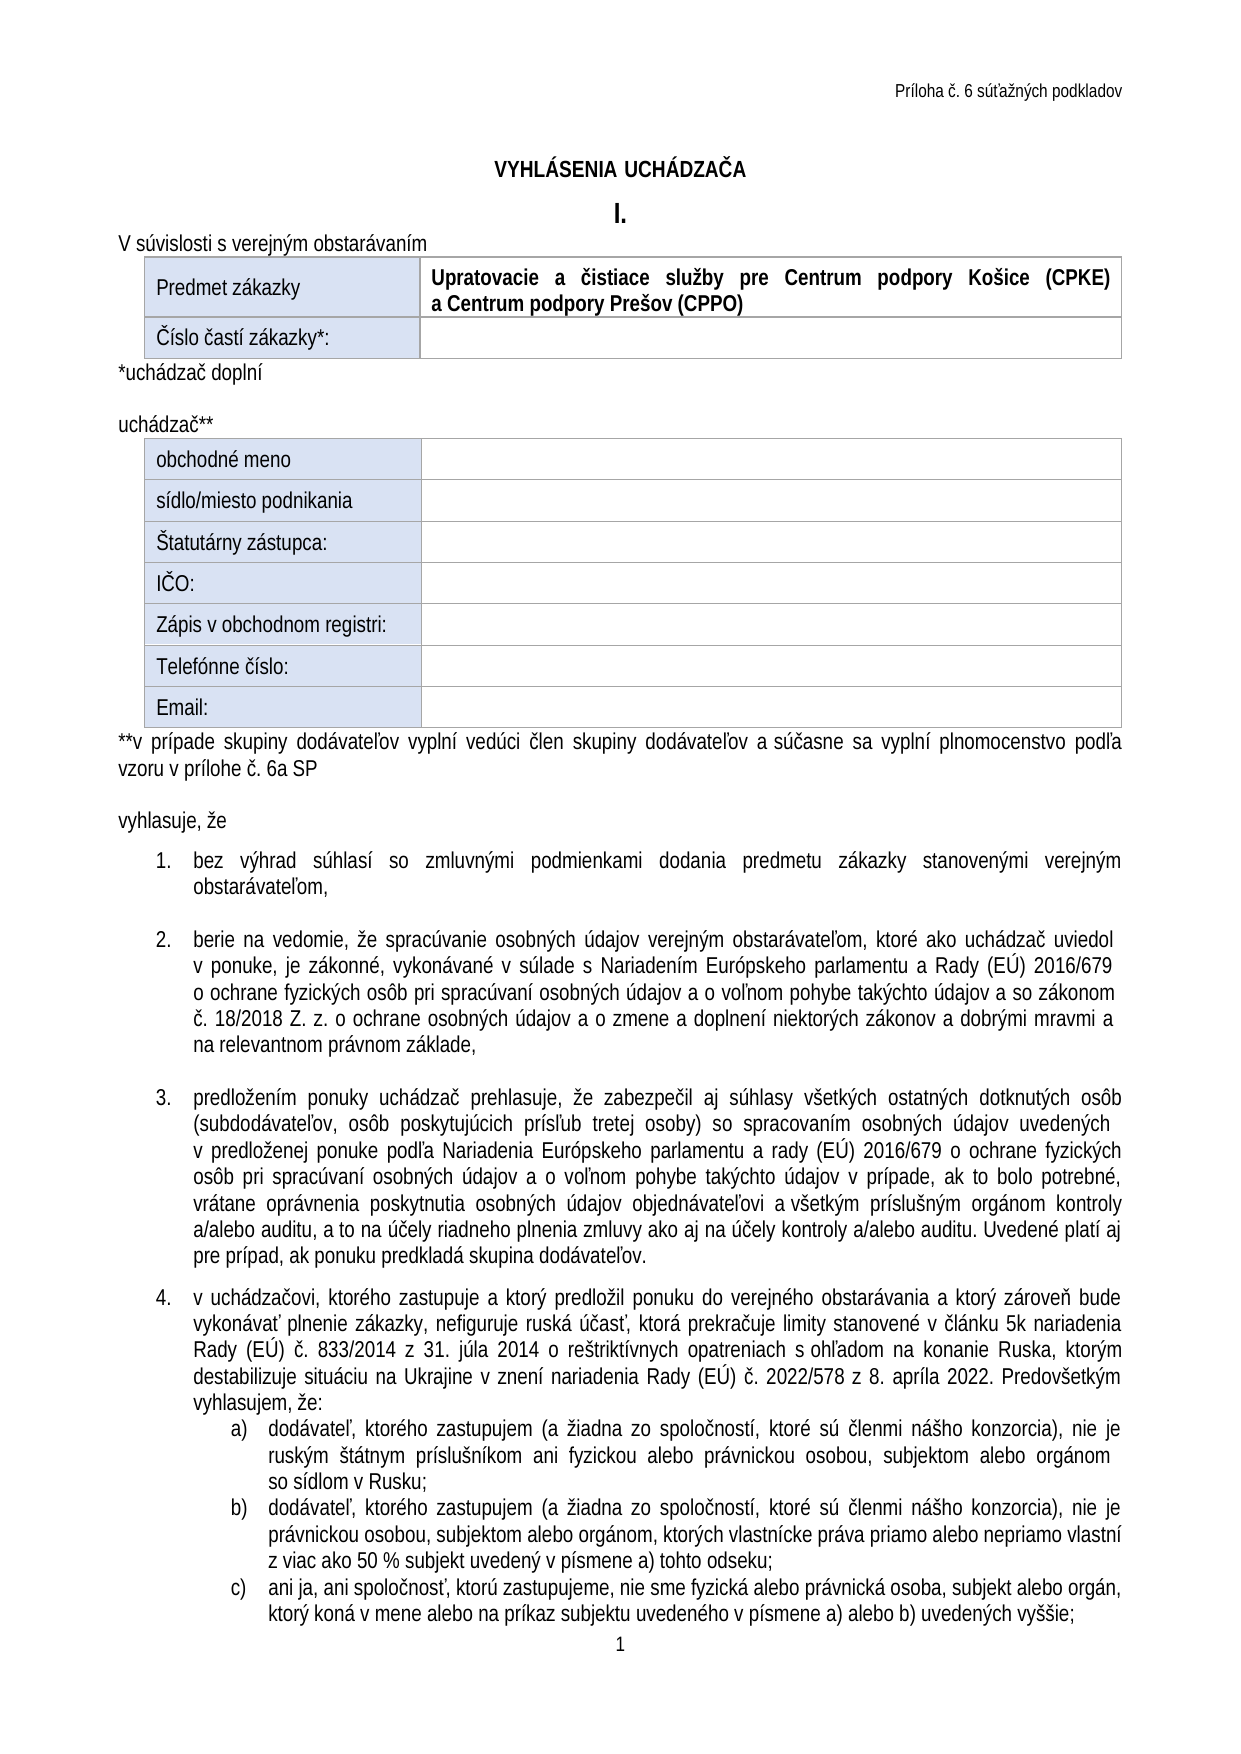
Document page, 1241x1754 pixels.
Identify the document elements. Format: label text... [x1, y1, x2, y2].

text uchádzač** [118, 411, 1122, 438]
table_cell IČO: [145, 563, 421, 603]
text vyhlasuje, že [118, 807, 1122, 834]
list berie na vedomie, že spracúvanie osobných údajov verejným obstarávateľom, ktoré ako uchádzač uviedol v ponuke, je zákonné, vykonávané v súlade s Nariadením Európskeho parlamentu a Rady (EÚ) 2016/679 o ochrane fyzických osôb pri spracúvaní osobných údajov a o voľnom pohybe takýchto údajov a so zákonom č. 18/2018 Z. z. o ochrane osobných údajov a o zmene a doplnení niektorých zákonov a dobrými mravmi a na relevantnom právnom základe, [156, 926, 1122, 1058]
list predložením ponuky uchádzač prehlasuje, že zabezpečil aj súhlasy všetkých ostatných dotknutých osôb (subdodávateľov, osôb poskytujúcich prísľub tretej osoby) so spracovaním osobných údajov uvedených v predloženej ponuke podľa Nariadenia Európskeho parlamentu a rady (EÚ) 2016/679 o ochrane fyzických osôb pri spracúvaní osobných údajov a o voľnom pohybe takýchto údajov v prípade, ak to bolo potrebné, vrátane oprávnenia poskytnutia osobných údajov objednávateľovi a všetkým príslušným orgánom kontroly a/alebo auditu, a to na účely riadneho plnenia zmluvy ako aj na účely kontroly a/alebo auditu. Uvedené platí aj pre prípad, ak ponuku predkladá skupina dodávateľov. [156, 1084, 1122, 1268]
table_cell [422, 646, 1121, 686]
table_header obchodné meno [145, 439, 421, 479]
table_header [422, 439, 1121, 479]
table_cell sídlo/miesto podnikania [145, 480, 421, 521]
list dodávateľ, ktorého zastupujem (a žiadna zo spoločností, ktoré sú členmi nášho konzorcia), nie je ruským štátnym príslušníkom ani fyzickou alebo právnickou osobou, subjektom alebo orgánom so sídlom v Rusku; [231, 1415, 1122, 1494]
list ani ja, ani spoločnosť, ktorú zastupujeme, nie sme fyzická alebo právnická osoba, subjekt alebo orgán, ktorý koná v mene alebo na príkaz subjektu uvedeného v písmene a) alebo b) uvedených vyššie; [231, 1573, 1122, 1626]
table_cell [422, 563, 1121, 603]
text **v prípade skupiny dodávateľov vyplní vedúci člen skupiny dodávateľov a súčasne sa vyplní plnomocenstvo podľa vzoru v prílohe č. 6a SP [118, 728, 1122, 781]
text I. [118, 197, 1122, 230]
subtitle vyhlásenia uchádzača [118, 151, 1122, 184]
table_header Upratovacie a čistiace služby pre Centrum podpory Košice (CPKE) a Centrum podpory Prešov (CPPO) [421, 258, 1121, 316]
table_cell Email: [145, 687, 421, 727]
table_cell [422, 604, 1121, 644]
text *uchádzač doplní [118, 359, 1122, 385]
list dodávateľ, ktorého zastupujem (a žiadna zo spoločností, ktoré sú členmi nášho konzorcia), nie je právnickou osobou, subjektom alebo orgánom, ktorých vlastnícke práva priamo alebo nepriamo vlastní z viac ako 50 % subjekt uvedený v písmene a) tohto odseku; [231, 1494, 1122, 1573]
list bez výhrad súhlasí so zmluvnými podmienkami dodania predmetu zákazky stanovenými verejným obstarávateľom, [156, 847, 1122, 899]
table_cell Číslo častí zákazky*: [145, 318, 419, 358]
table_cell [421, 318, 1121, 358]
table_cell [422, 687, 1121, 727]
text V súvislosti s verejným obstarávaním [118, 230, 1122, 256]
table_cell Štatutárny zástupca: [145, 522, 421, 562]
table_header Predmet zákazky [145, 258, 419, 316]
table_cell Telefónne číslo: [145, 646, 421, 686]
list v uchádzačovi, ktorého zastupuje a ktorý predložil ponuku do verejného obstarávania a ktorý zároveň bude vykonávať plnenie zákazky, nefiguruje ruská účasť, ktorá prekračuje limity stanovené v článku 5k nariadenia Rady (EÚ) č. 833/2014 z 31. júla 2014 o reštriktívnych opatreniach s ohľadom na konanie Ruska, ktorým destabilizuje situáciu na Ukrajine v znení nariadenia Rady (EÚ) č. 2022/578 z 8. apríla 2022. Predovšetkým vyhlasujem, že: [156, 1283, 1122, 1415]
table_cell [422, 522, 1121, 562]
table_cell [422, 480, 1121, 521]
table_cell Zápis v obchodnom registri: [145, 604, 421, 644]
